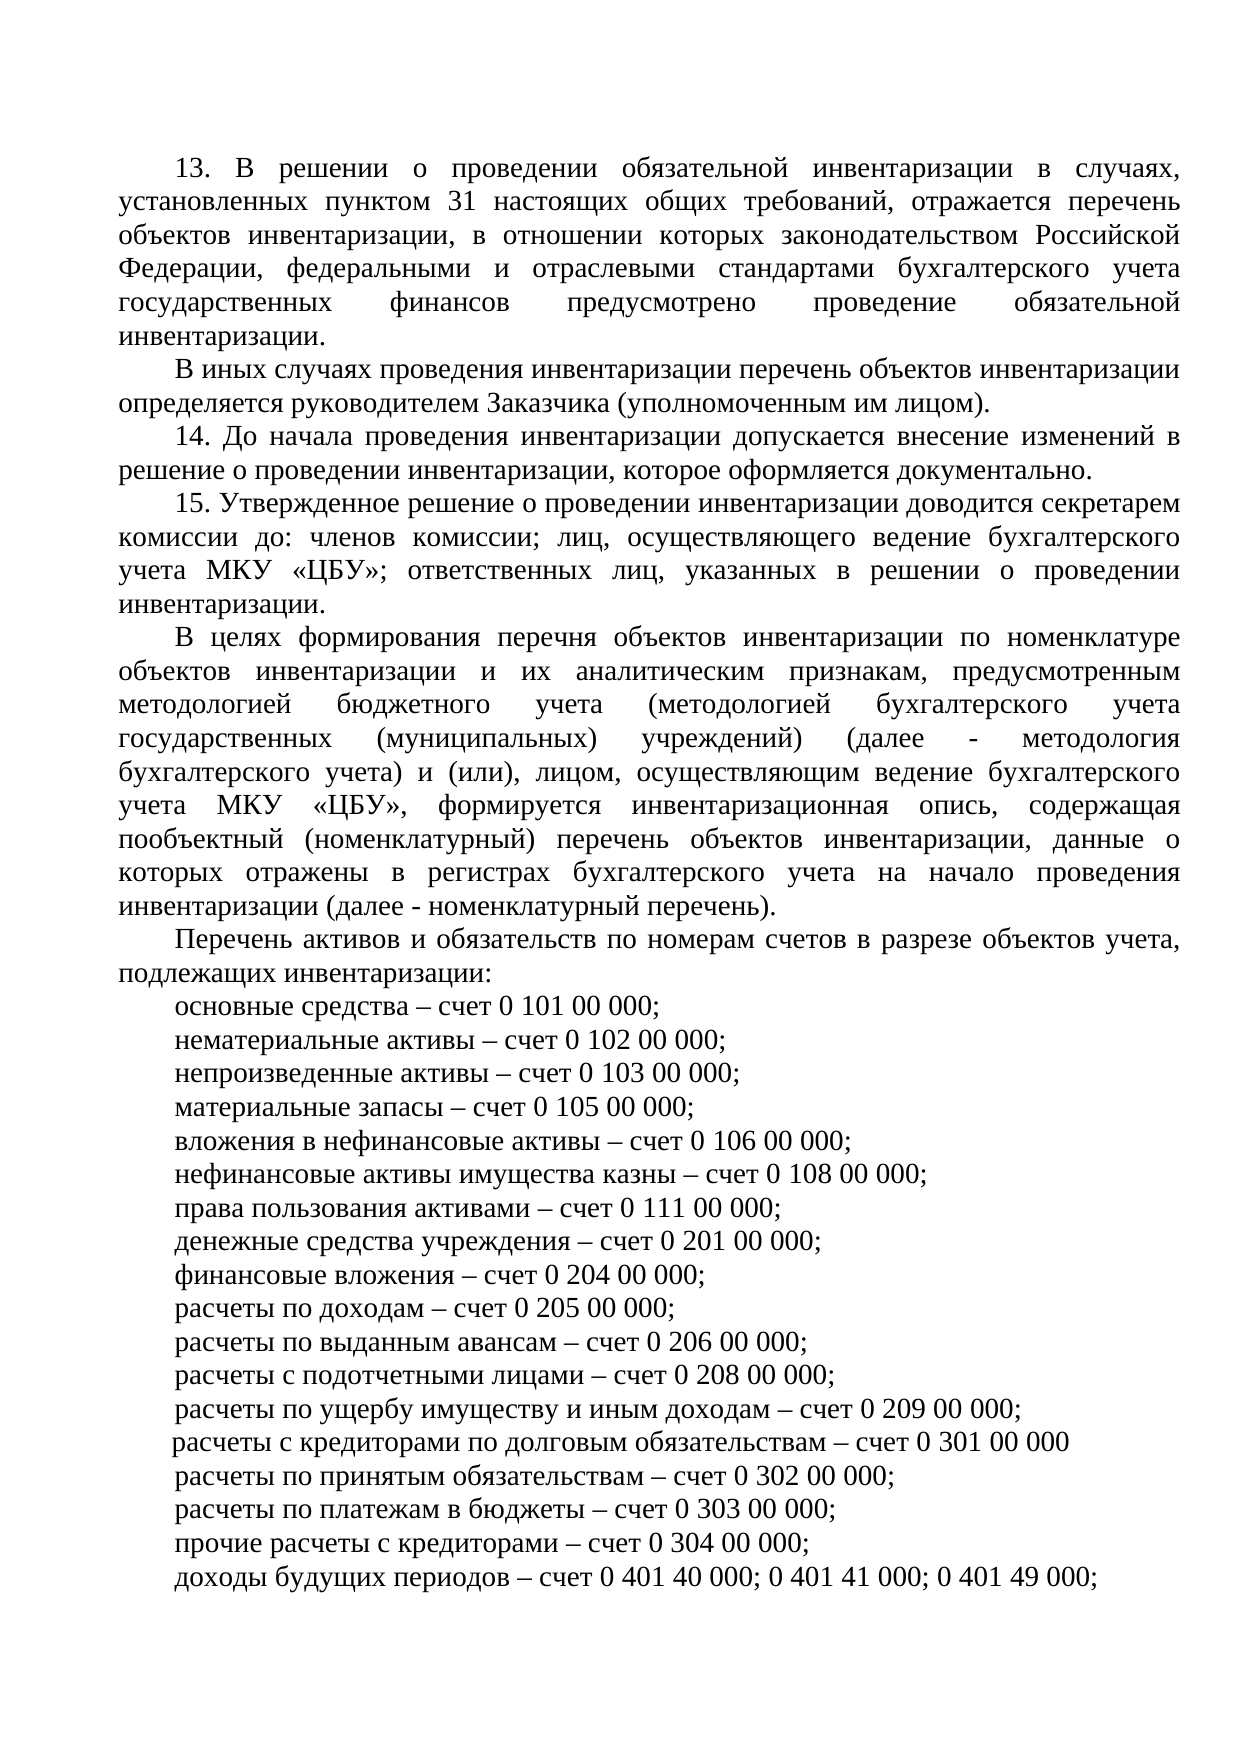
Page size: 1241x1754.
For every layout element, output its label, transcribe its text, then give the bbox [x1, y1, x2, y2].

text расчеты по платежам в бюджеты – счет 0 303 00 000; [118, 1492, 1181, 1525]
text права пользования активами – счет 0 111 00 000; [118, 1190, 1181, 1223]
text нефинансовые активы имущества казны – счет 0 108 00 000; [118, 1156, 1181, 1190]
text вложения в нефинансовые активы – счет 0 106 00 000; [118, 1123, 1181, 1156]
text В целях формирования перечня объектов инвентаризации по номенклатуре объектов инвентаризации и их аналитическим признакам, предусмотренным методологией бюджетного учета (методологией бухгалтерского учета государственных (муниципальных) учреждений) (далее - методология бухгалтерского учета) и (или), лицом, осуществляющим ведение бухгалтерского учета МКУ «ЦБУ», формируется инвентаризационная опись, содержащая пообъектный (номенклатурный) перечень объектов инвентаризации, данные о которых отражены в регистрах бухгалтерского учета на начало проведения инвентаризации (далее - номенклатурный перечень). [118, 619, 1181, 921]
text расчеты по выданным авансам – счет 0 206 00 000; [118, 1324, 1181, 1357]
text расчеты с подотчетными лицами – счет 0 208 00 000; [118, 1357, 1181, 1391]
text денежные средства учреждения – счет 0 201 00 000; [118, 1223, 1181, 1257]
text расчеты по доходам – счет 0 205 00 000; [118, 1290, 1181, 1324]
text финансовые вложения – счет 0 204 00 000; [118, 1257, 1181, 1290]
text расчеты с кредиторами по долговым обязательствам – счет 0 301 00 000 [118, 1424, 1181, 1458]
text Перечень активов и обязательств по номерам счетов в разрезе объектов учета, подлежащих инвентаризации: [118, 921, 1181, 988]
text прочие расчеты с кредиторами – счет 0 304 00 000; [118, 1525, 1181, 1559]
text расчеты по принятым обязательствам – счет 0 302 00 000; [118, 1458, 1181, 1492]
text доходы будущих периодов – счет 0 401 40 000; 0 401 41 000; 0 401 49 000; [118, 1559, 1181, 1592]
text материальные запасы – счет 0 105 00 000; [118, 1089, 1181, 1123]
text В иных случаях проведения инвентаризации перечень объектов инвентаризации определяется руководителем Заказчика (уполномоченным им лицом). [118, 351, 1181, 418]
text нематериальные активы – счет 0 102 00 000; [118, 1022, 1181, 1056]
text расчеты по ущербу имуществу и иным доходам – счет 0 209 00 000; [118, 1391, 1181, 1424]
text 13. В решении о проведении обязательной инвентаризации в случаях, установленных пунктом 31 настоящих общих требований, отражается перечень объектов инвентаризации, в отношении которых законодательством Российской Федерации, федеральными и отраслевыми стандартами бухгалтерского учета государственных финансов предусмотрено проведение обязательной инвентаризации. [118, 150, 1181, 351]
text 15. Утвержденное решение о проведении инвентаризации доводится секретарем комиссии до: членов комиссии; лиц, осуществляющего ведение бухгалтерского учета МКУ «ЦБУ»; ответственных лиц, указанных в решении о проведении инвентаризации. [118, 485, 1181, 619]
text основные средства – счет 0 101 00 000; [118, 988, 1181, 1022]
text 14. До начала проведения инвентаризации допускается внесение изменений в решение о проведении инвентаризации, которое оформляется документально. [118, 418, 1181, 485]
text непроизведенные активы – счет 0 103 00 000; [118, 1056, 1181, 1089]
